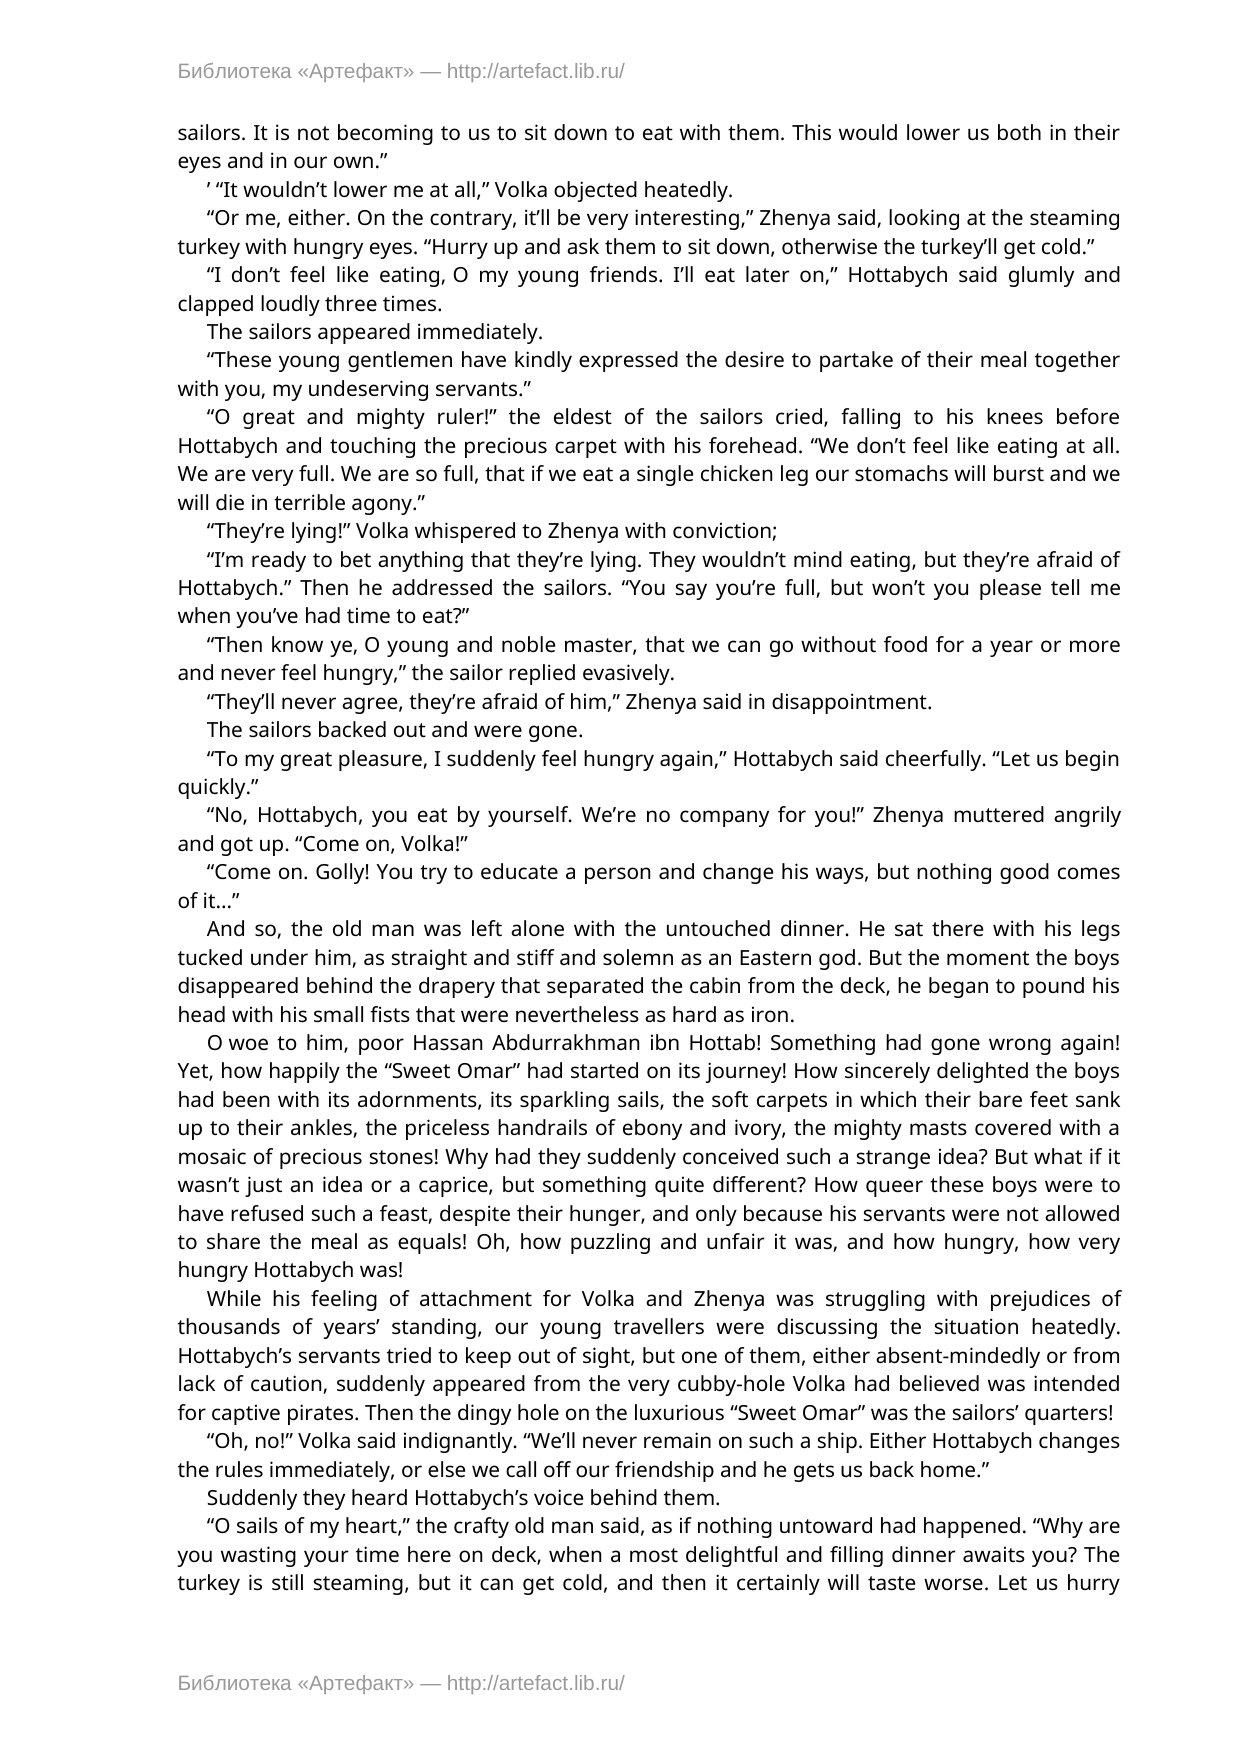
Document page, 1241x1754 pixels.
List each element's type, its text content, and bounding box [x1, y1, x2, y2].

text “No, Hottabych, you eat by yourself. We’re no company for you!” Zhenya muttered angrily and got up. “Come on, Volka!” [177, 801, 1122, 857]
text “Or me, either. On the contrary, it’ll be very interesting,” Zhenya said, looking at the steaming turkey with hungry eyes. “Hurry up and ask them to sit down, otherwise the turkey’ll get cold.” [177, 203, 1122, 260]
text “I’m ready to bet anything that they’re lying. They wouldn’t mind eating, but they’re afraid of Hottabych.” Then he addressed the sailors. “You say you’re full, but won’t you please tell me when you’ve had time to eat?” [177, 545, 1122, 630]
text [177, 118, 1122, 175]
text Suddenly they heard Hottabych’s voice behind them. [177, 1483, 1122, 1512]
text “These young gentlemen have kindly expressed the desire to partake of their meal together with you, my undeserving servants.” [177, 346, 1122, 402]
text While his feeling of attachment for Volka and Zhenya was struggling with prejudices of thousands of years’ standing, our young travellers were discussing the situation heatedly. Hottabych’s servants tried to keep out of sight, but one of them, either absent-mindedly or from lack of caution, suddenly appeared from the very cubby-hole Volka had believed was intended for captive pirates. Then the dingy hole on the luxurious “Sweet Omar” was the sailors’ quarters! [177, 1284, 1122, 1426]
text “They’ll never agree, they’re afraid of him,” Zhenya said in disappointment. [177, 687, 1122, 715]
text O woe to him, poor Hassan Abdurrakhman ibn Hottab! Something had gone wrong again! Yet, how happily the “Sweet Omar” had started on its journey! How sincerely delighted the boys had been with its adornments, its sparkling sails, the soft carpets in which their bare feet sank up to their ankles, the priceless handrails of ebony and ivory, the mighty masts covered with a mosaic of precious stones! Why had they suddenly conceived such a strange idea? But what if it wasn’t just an idea or a caprice, but something quite different? How queer these boys were to have refused such a feast, despite their hunger, and only because his servants were not allowed to share the meal as equals! Oh, how puzzling and unfair it was, and how hungry, how very hungry Hottabych was! [177, 1028, 1122, 1284]
text “Come on. Golly! You try to educate a person and change his ways, but nothing good comes of it...” [177, 857, 1122, 914]
text ’ “It wouldn’t lower me at all,” Volka objected heatedly. [177, 175, 1122, 203]
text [177, 1512, 1122, 1597]
text “To my great pleasure, I suddenly feel hungry again,” Hottabych said cheerfully. “Let us begin quickly.” [177, 744, 1122, 801]
text “They’re lying!” Volka whispered to Zhenya with conviction; [177, 516, 1122, 545]
text “Oh, no!” Volka said indignantly. “We’ll never remain on such a ship. Either Hottabych changes the rules immediately, or else we call off our friendship and he gets us back home.” [177, 1426, 1122, 1483]
text “I don’t feel like eating, O my young friends. I’ll eat later on,” Hottabych said glumly and clapped loudly three times. [177, 260, 1122, 317]
text And so, the old man was left alone with the untouched dinner. He sat there with his legs tucked under him, as straight and stiff and solemn as an Eastern god. But the moment the boys disappeared behind the drapery that separated the cabin from the deck, he began to pound his head with his small fists that were nevertheless as hard as iron. [177, 914, 1122, 1028]
text “Then know ye, O young and noble master, that we can go without food for a year or more and never feel hungry,” the sailor replied evasively. [177, 630, 1122, 687]
text The sailors backed out and were gone. [177, 715, 1122, 744]
text The sailors appeared immediately. [177, 317, 1122, 346]
text “O great and mighty ruler!” the eldest of the sailors cried, falling to his knees before Hottabych and touching the precious carpet with his forehead. “We don’t feel like eating at all. We are very full. We are so full, that if we eat a single chicken leg our stomachs will burst and we will die in terrible agony.” [177, 402, 1122, 516]
